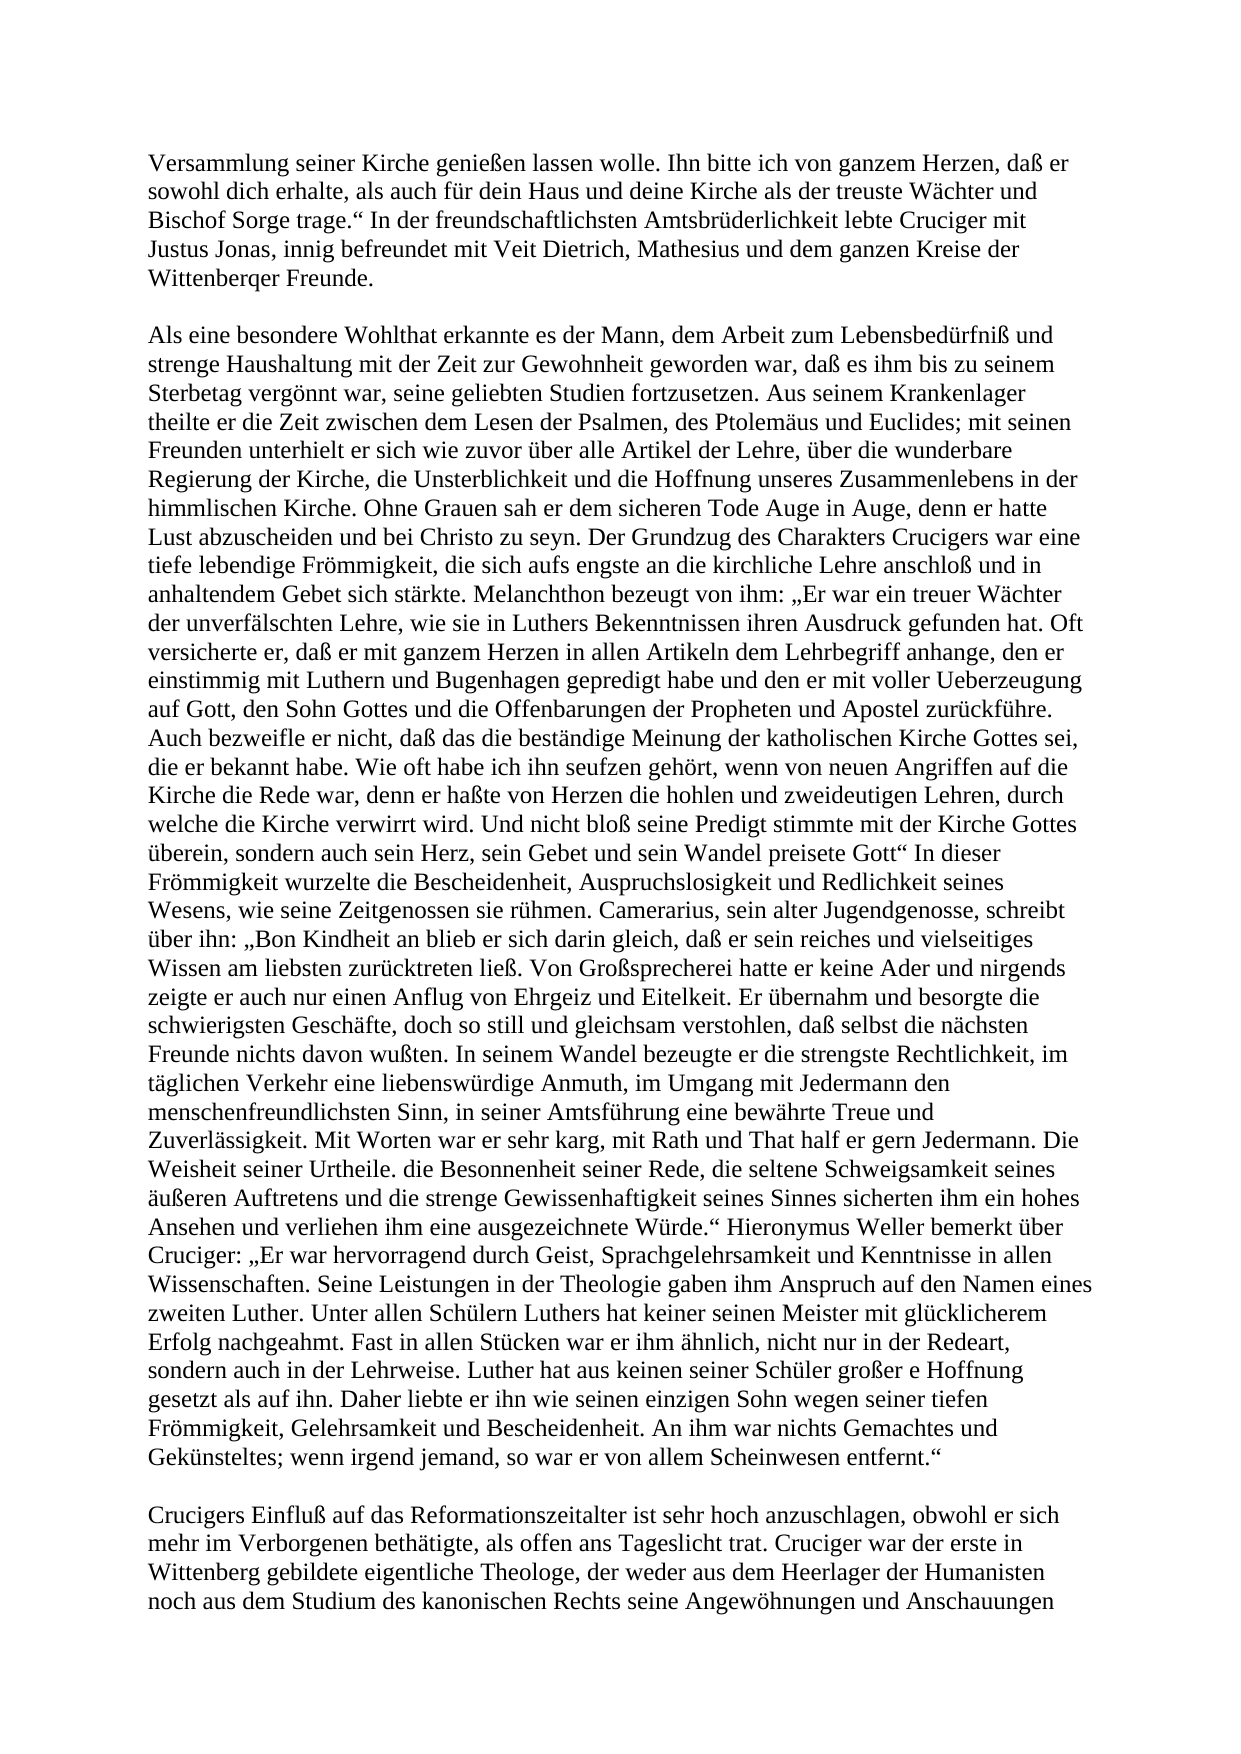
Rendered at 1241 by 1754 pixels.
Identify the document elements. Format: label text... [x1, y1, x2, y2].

text Als eine besondere Wohlthat erkannte es der Mann, dem Arbeit zum Lebensbedürfniß und strenge Haushaltung mit der Zeit zur Gewohnheit geworden war, daß es ihm bis zu seinem Sterbetag vergönnt war, seine geliebten Studien fortzusetzen. Aus seinem Krankenlager theilte er die Zeit zwischen dem Lesen der Psalmen, des Ptolemäus und Euclides; mit seinen Freunden unterhielt er sich wie zuvor über alle Artikel der Lehre, über die wunderbare Regierung der Kirche, die Unsterblichkeit und die Hoffnung unseres Zusammenlebens in der himmlischen Kirche. Ohne Grauen sah er dem sicheren Tode Auge in Auge, denn er hatte Lust abzuscheiden und bei Christo zu seyn. Der Grundzug des Charakters Crucigers war eine tiefe lebendige Frömmigkeit, die sich aufs engste an die kirchliche Lehre anschloß und in anhaltendem Gebet sich stärkte. Melanchthon bezeugt von ihm: „Er war ein treuer Wächter der unverfälschten Lehre, wie sie in Luthers Bekenntnissen ihren Ausdruck gefunden hat. Oft versicherte er, daß er mit ganzem Herzen in allen Artikeln dem Lehrbegriff anhange, den er einstimmig mit Luthern und Bugenhagen gepredigt habe und den er mit voller Ueberzeugung auf Gott, den Sohn Gottes und die Offenbarungen der Propheten und Apostel zurückführe. Auch bezweifle er nicht, daß das die beständige Meinung der katholischen Kirche Gottes sei, die er bekannt habe. Wie oft habe ich ihn seufzen gehört, wenn von neuen Angriffen auf die Kirche die Rede war, denn er haßte von Herzen die hohlen und zweideutigen Lehren, durch welche die Kirche verwirrt wird. Und nicht bloß seine Predigt stimmte mit der Kirche Gottes überein, sondern auch sein Herz, sein Gebet und sein Wandel preisete Gott“ In dieser Frömmigkeit wurzelte die Bescheidenheit, Auspruchslosigkeit und Redlichkeit seines Wesens, wie seine Zeitgenossen sie rühmen. Camerarius, sein alter Jugendgenosse, schreibt über ihn: „Bon Kindheit an blieb er sich darin gleich, daß er sein reiches und vielseitiges Wissen am liebsten zurücktreten ließ. Von Großsprecherei hatte er keine Ader und nirgends zeigte er auch nur einen Anflug von Ehrgeiz und Eitelkeit. Er übernahm und besorgte die schwierigsten Geschäfte, doch so still und gleichsam verstohlen, daß selbst die nächsten Freunde nichts davon wußten. In seinem Wandel bezeugte er die strengste Rechtlichkeit, im täglichen Verkehr eine liebenswürdige Anmuth, im Umgang mit Jedermann den menschenfreundlichsten Sinn, in seiner Amtsführung eine bewährte Treue und Zuverlässigkeit. Mit Worten war er sehr karg, mit Rath und That half er gern Jedermann. Die Weisheit seiner Urtheile. die Besonnenheit seiner Rede, die seltene Schweigsamkeit seines äußeren Auftretens und die strenge Gewissenhaftigkeit seines Sinnes sicherten ihm ein hohes Ansehen und verliehen ihm eine ausgezeichnete Würde.“ Hieronymus Weller bemerkt über Cruciger: „Er war hervorragend durch Geist, Sprachgelehrsamkeit und Kenntnisse in allen Wissenschaften. Seine Leistungen in der Theologie gaben ihm Anspruch auf den Namen eines zweiten Luther. Unter allen Schülern Luthers hat keiner seinen Meister mit glücklicherem Erfolg nachgeahmt. Fast in allen Stücken war er ihm ähnlich, nicht nur in der Redeart, sondern auch in der Lehrweise. Luther hat aus keinen seiner Schüler großer e Hoffnung gesetzt als auf ihn. Daher liebte er ihn wie seinen einzigen Sohn wegen seiner tiefen Frömmigkeit, Gelehrsamkeit und Bescheidenheit. An ihm war nichts Gemachtes und Gekünsteltes; wenn irgend jemand, so war er von allem Scheinwesen entfernt.“ [148, 321, 1093, 1471]
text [148, 148, 1093, 291]
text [148, 1500, 1093, 1615]
